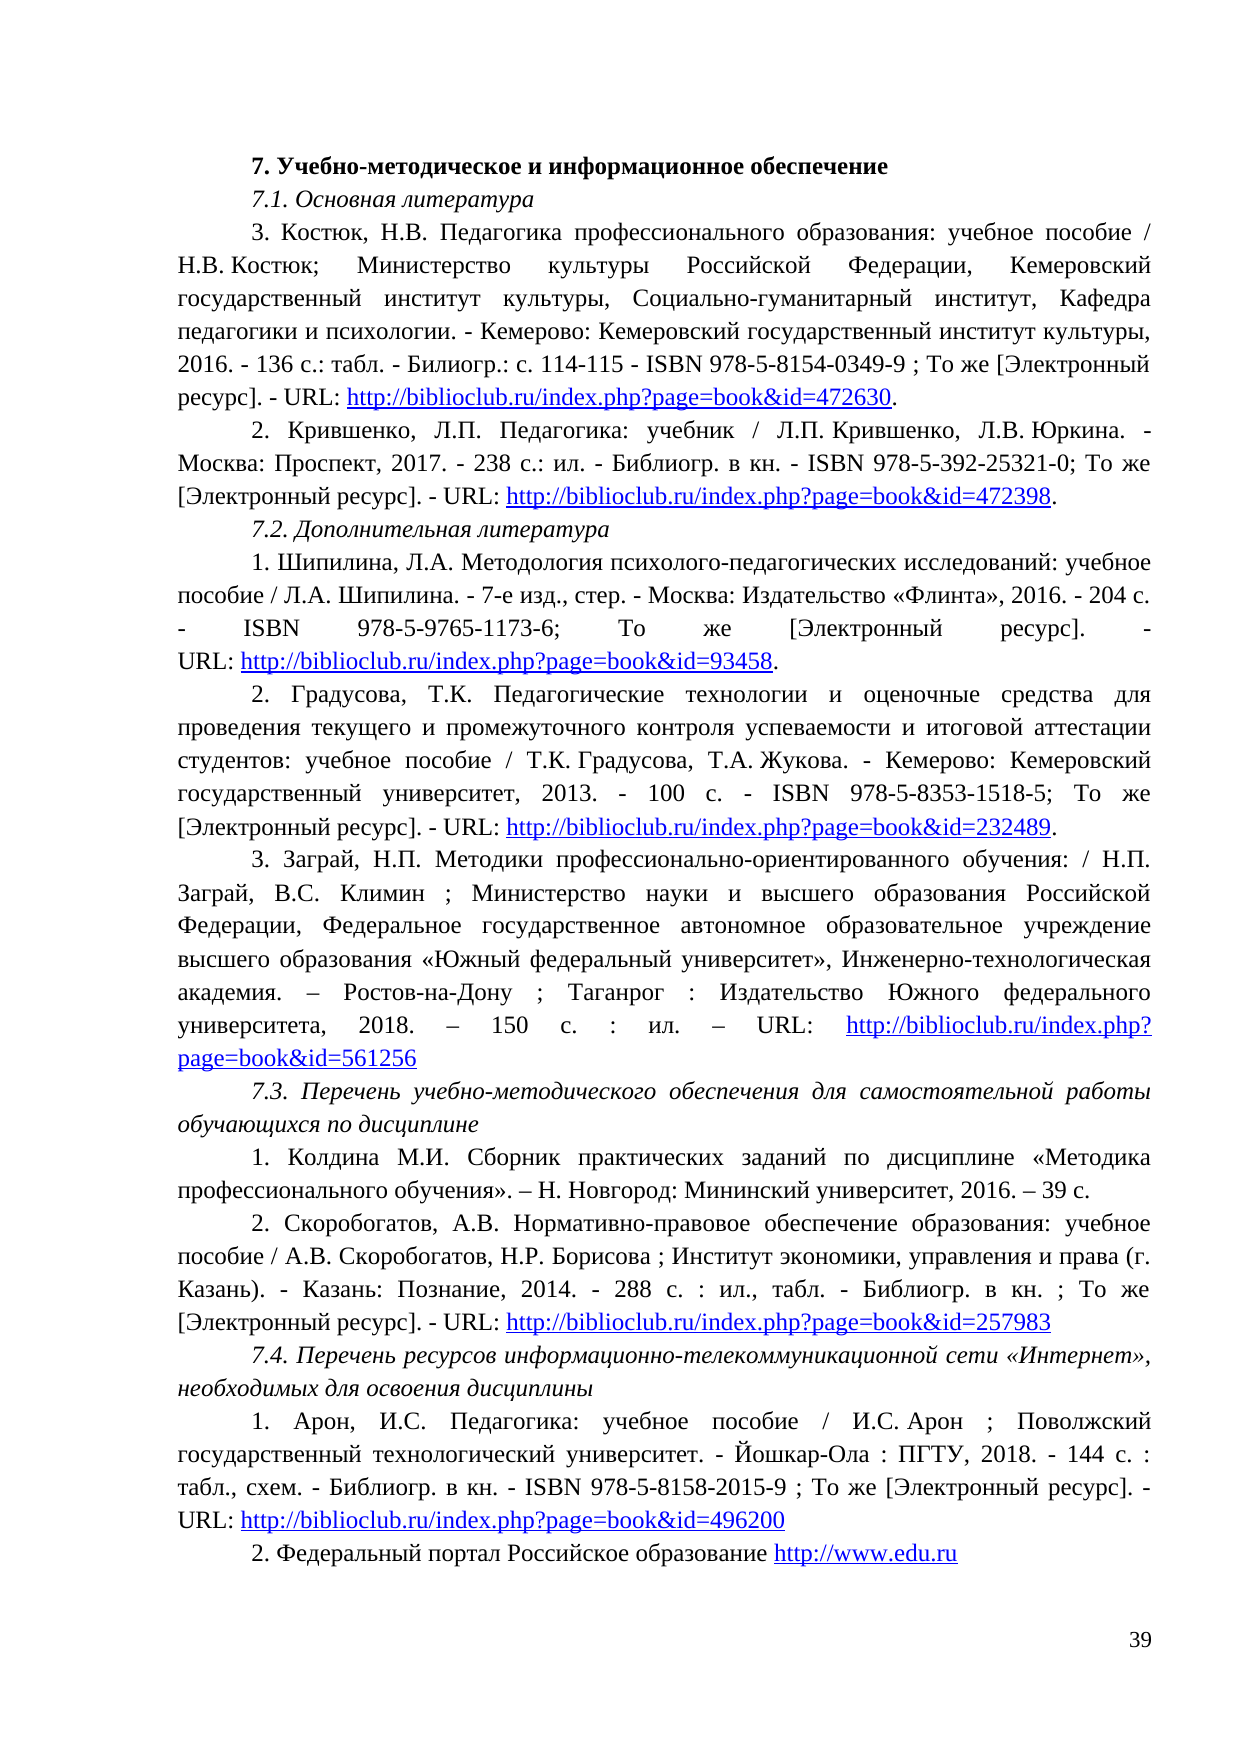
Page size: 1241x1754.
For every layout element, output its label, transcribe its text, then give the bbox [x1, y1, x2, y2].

text 7.3. Перечень учебно-методического обеспечения для самостоятельной работы обучающихся по дисциплине [177, 1076, 1152, 1137]
text 3. Заграй, Н.П. Методики профессионально-ориентированного обучения: / Н.П. Заграй, В.С. Климин ; Министерство науки и высшего образования Российской Федерации, Федеральное государственное автономное образовательное учреждение высшего образования «Южный федеральный университет», Инженерно-технологическая академия. – Ростов-на-Дону ; Таганрог : Издательство Южного федерального университета, 2018. – 150 с. : ил. – URL: http://biblioclub.ru/index.php?page=book&id=561256 [177, 844, 1152, 1071]
text 7.4. Перечень ресурсов информационно-телекоммуникационной сети «Интернет», необходимых для освоения дисциплины [177, 1340, 1152, 1402]
text 2. Федеральный портал Российское образование http://www.edu.ru [177, 1538, 1152, 1567]
text 1. Арон, И.С. Педагогика: учебное пособие / И.С. Арон ; Поволжский государственный технологический университет. - Йошкар-Ола : ПГТУ, 2018. - 144 с. : табл., схем. - Библиогр. в кн. - ISBN 978-5-8158-2015-9 ; То же [Электронный ресурс]. - URL: http://biblioclub.ru/index.php?page=book&id=496200 [177, 1406, 1152, 1534]
text 7.2. Дополнительная литература [177, 514, 1152, 543]
text 1. Шипилина, Л.А. Методология психолого-педагогических исследований: учебное пособие / Л.А. Шипилина. - 7-е изд., стер. - Москва: Издательство «Флинта», 2016. - 204 с. - ISBN 978-5-9765-1173-6; То же [Электронный ресурс]. - URL: http://biblioclub.ru/index.php?page=book&id=93458. [177, 547, 1152, 675]
text 7. Учебно-методическое и информационное обеспечение [177, 151, 1152, 180]
text 2. Крившенко, Л.П. Педагогика: учебник / Л.П. Крившенко, Л.В. Юркина. - Москва: Проспект, 2017. - 238 с.: ил. - Библиогр. в кн. - ISBN 978-5-392-25321-0; То же [Электронный ресурс]. - URL: http://biblioclub.ru/index.php?page=book&id=472398. [177, 415, 1152, 510]
list Костюк, Н.В. Педагогика профессионального образования: учебное пособие / Н.В. Костюк; Министерство культуры Российской Федерации, Кемеровский государственный институт культуры, Социально-гуманитарный институт, Кафедра педагогики и психологии. - Кемерово: Кемеровский государственный институт культуры, 2016. - 136 с.: табл. - Билиогр.: с. 114-115 - ISBN 978-5-8154-0349-9 ; То же [Электронный ресурс]. - URL: http://biblioclub.ru/index.php?page=book&id=472630. [177, 217, 1152, 411]
text 7.1. Основная литература [177, 184, 1152, 213]
text 1. Колдина М.И. Сборник практических заданий по дисциплине «Методика профессионального обучения». – Н. Новгород: Мининский университет, 2016. – 39 с. [177, 1142, 1152, 1203]
text 2. Градусова, Т.К. Педагогические технологии и оценочные средства для проведения текущего и промежуточного контроля успеваемости и итоговой аттестации студентов: учебное пособие / Т.К. Градусова, Т.А. Жукова. - Кемерово: Кемеровский государственный университет, 2013. - 100 с. - ISBN 978-5-8353-1518-5; То же [Электронный ресурс]. - URL: http://biblioclub.ru/index.php?page=book&id=232489. [177, 679, 1152, 840]
text 2. Скоробогатов, А.В. Нормативно-правовое обеспечение образования: учебное пособие / А.В. Скоробогатов, Н.Р. Борисова ; Институт экономики, управления и права (г. Казань). - Казань: Познание, 2014. - 288 с. : ил., табл. - Библиогр. в кн. ; То же [Электронный ресурс]. - URL: http://biblioclub.ru/index.php?page=book&id=257983 [177, 1208, 1152, 1336]
